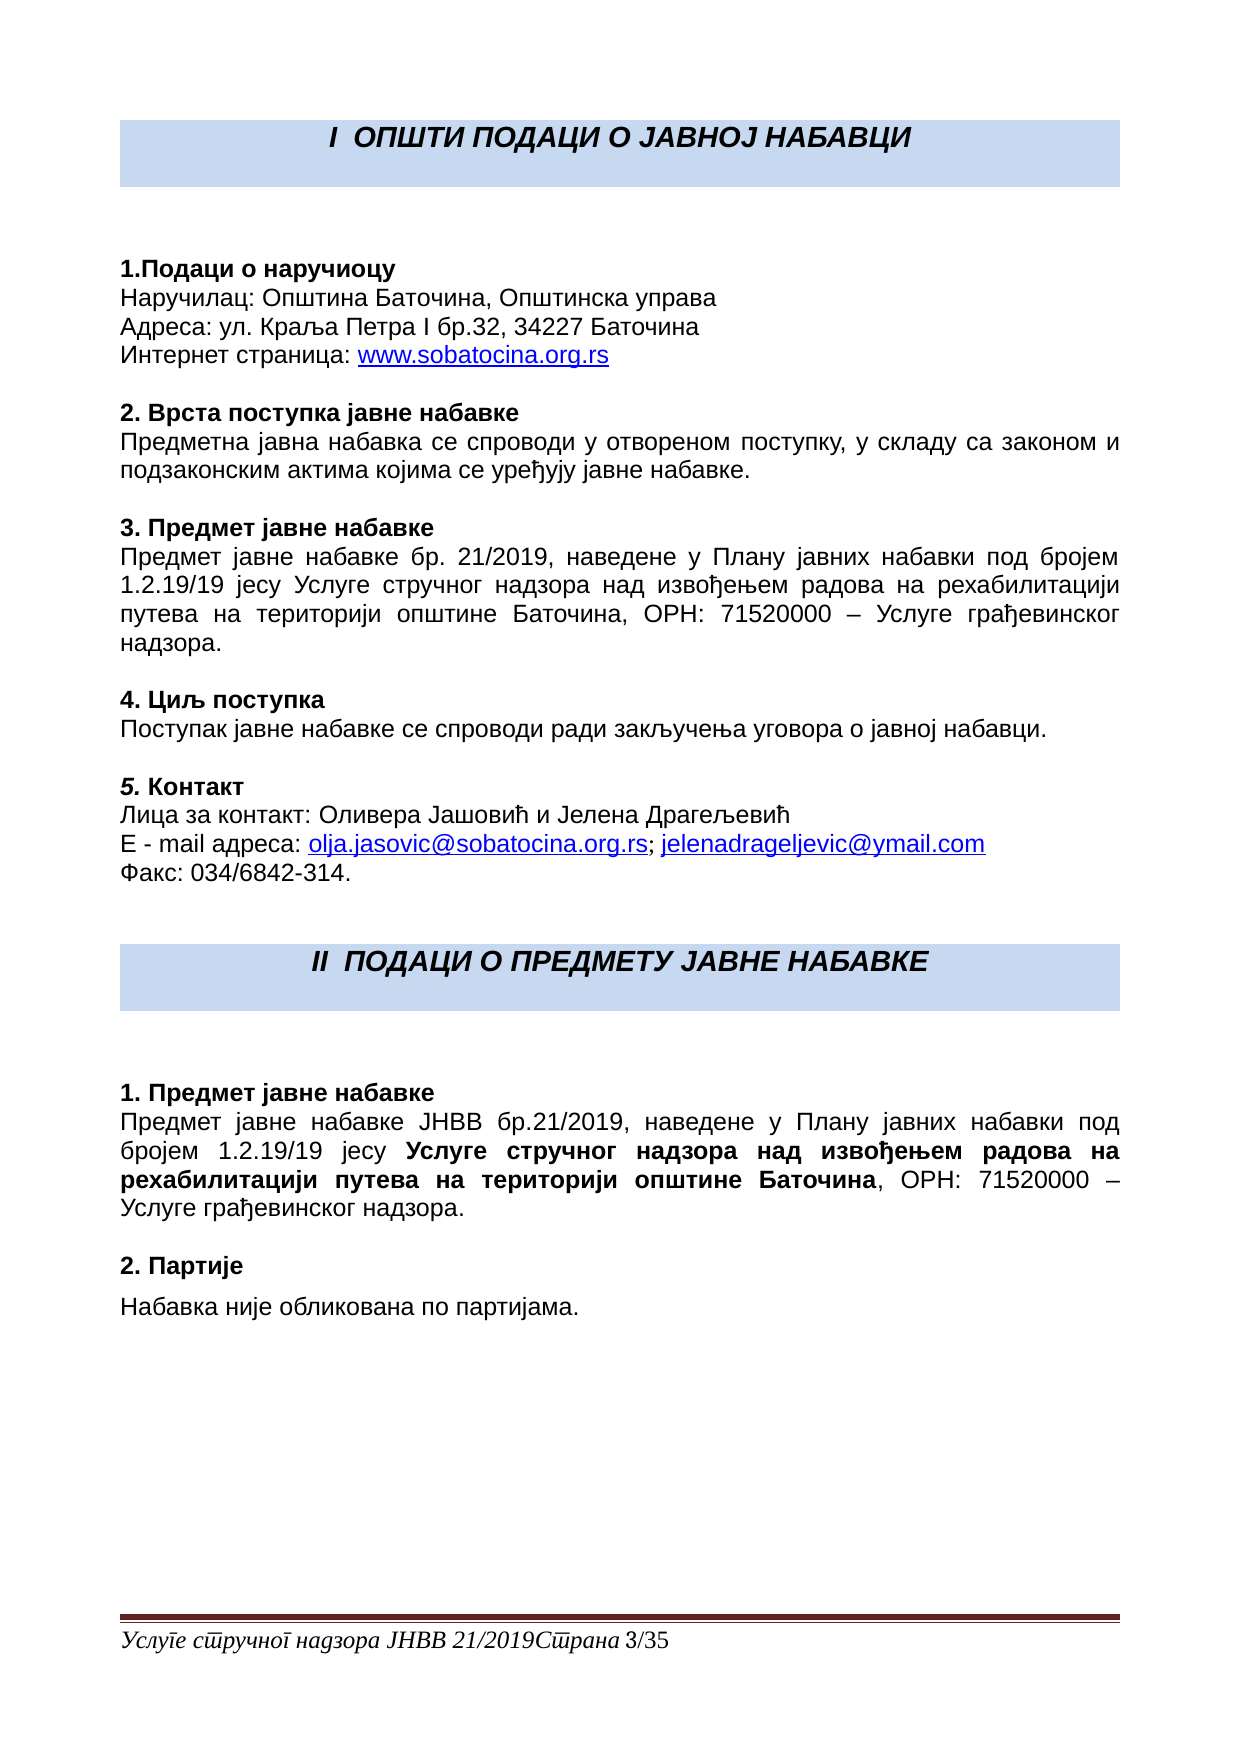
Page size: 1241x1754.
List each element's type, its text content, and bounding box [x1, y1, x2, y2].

text Предметна јавна набавка се спроводи у отвореном поступку, у складу са законом и подзаконским актима којима се уређују јавне набавке. [120, 427, 1120, 484]
text Факс: 034/6842-314. [120, 858, 1120, 887]
text 3. Предмет јавне набавке [120, 513, 1120, 542]
text Наручилац: Општина Баточина, Општинска управа [120, 283, 1120, 312]
text Набавка није обликована по партијама. [120, 1292, 1120, 1321]
text Предмет јавне набавке ЈНВВ бр.21/2019, наведене у Плану јавних набавки под бројем 1.2.19/19 јесу Услуге стручног надзора над извођењем радова на рехабилитацији путева на територији општине Баточина, ОРН: 71520000 – Услуге грађевинског надзора. [120, 1107, 1120, 1222]
text Е - mail адреса: olja.jasovic@sobatocina.org.rs; jelenadrageljevic@ymail.com [120, 829, 1120, 858]
text 2. Врста поступка јавне набавке [120, 398, 1120, 427]
text I ОПШТИ ПОДАЦИ О ЈАВНОЈ НАБАВЦИ [120, 120, 1120, 153]
text 5. Контакт [120, 772, 1120, 800]
text 4. Циљ поступка [120, 685, 1120, 714]
list Партије [120, 1251, 1120, 1280]
text Интернет страница: www.sobatocina.org.rs [120, 340, 1120, 369]
text Лица за контакт: Оливера Јашовић и Јелена Драгељевић [120, 800, 1120, 829]
text Адреса: ул. Краља Петра I бр.32, 34227 Баточина [120, 312, 1120, 340]
list Предмет јавне набавке [120, 1078, 1120, 1107]
text Поступак јавне набавке се спроводи ради закључења уговора о јавној набавци. [120, 714, 1120, 743]
text II ПОДАЦИ О ПРЕДМЕТУ ЈАВНЕ НАБАВКЕ [120, 944, 1120, 978]
text 1.Подаци о наручиоцу [120, 254, 1120, 283]
text Предмет јавне набавке бр. 21/2019, наведене у Плану јавних набавки под бројем 1.2.19/19 јесу Услуге стручног надзора над извођењем радова на рехабилитацији путева на територији општине Баточина, ОРН: 71520000 – Услуге грађевинског надзора. [120, 542, 1120, 657]
